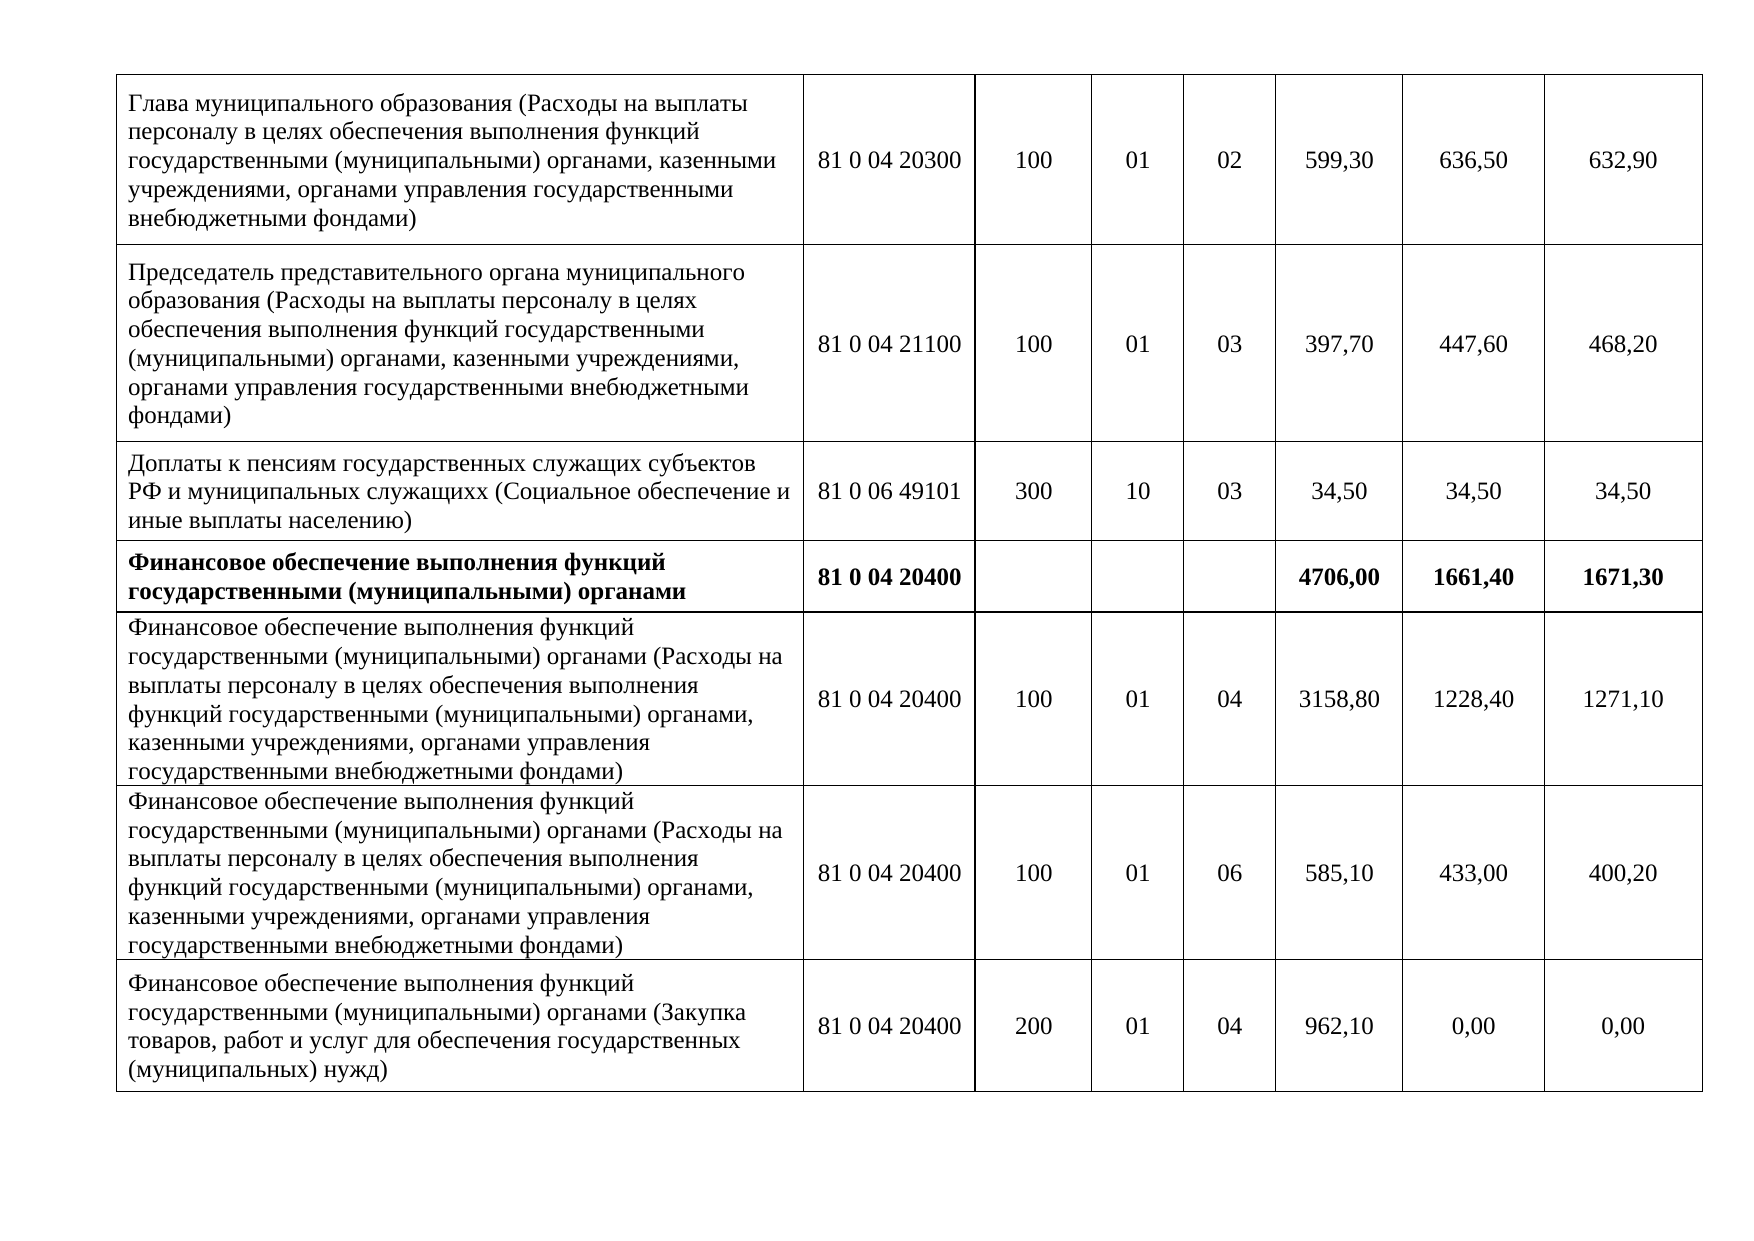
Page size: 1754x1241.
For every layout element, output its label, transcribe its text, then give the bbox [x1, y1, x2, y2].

table_cell 81 0 04 20400 [804, 541, 974, 611]
table_cell Финансовое обеспечение выполнения функций государственными (муниципальными) органами [117, 541, 803, 611]
table_cell 34,50 [1276, 442, 1402, 539]
table_cell 636,50 [1403, 75, 1544, 244]
table_cell 03 [1184, 442, 1275, 539]
table_cell 100 [976, 613, 1091, 785]
table_cell 200 [976, 960, 1091, 1091]
table_cell 03 [1184, 245, 1275, 441]
table_cell 1228,40 [1403, 613, 1544, 785]
table_cell Председатель представительного органа муниципального образования (Расходы на выплаты персоналу в целях обеспечения выполнения функций государственными (муниципальными) органами, казенными учреждениями, органами управления государственными внебюджетными фондами) [117, 245, 803, 441]
table_cell 34,50 [1403, 442, 1544, 539]
table_cell 962,10 [1276, 960, 1402, 1091]
table_cell 447,60 [1403, 245, 1544, 441]
table_cell 81 0 04 20300 [804, 75, 974, 244]
table_cell 04 [1184, 960, 1275, 1091]
table_cell Финансовое обеспечение выполнения функций государственными (муниципальными) органами (Расходы на выплаты персоналу в целях обеспечения выполнения функций государственными (муниципальными) органами, казенными учреждениями, органами управления государственными внебюджетными фондами) [117, 613, 803, 785]
table_cell 433,00 [1403, 786, 1544, 958]
table_cell Финансовое обеспечение выполнения функций государственными (муниципальными) органами (Закупка товаров, работ и услуг для обеспечения государственных (муниципальных) нужд) [117, 960, 803, 1091]
table_cell Глава муниципального образования (Расходы на выплаты персоналу в целях обеспечения выполнения функций государственными (муниципальными) органами, казенными учреждениями, органами управления государственными внебюджетными фондами) [117, 75, 803, 244]
table_cell 10 [1092, 442, 1183, 539]
table_cell 81 0 06 49101 [804, 442, 974, 539]
table_cell 400,20 [1545, 786, 1702, 958]
table_cell 01 [1092, 245, 1183, 441]
table_cell 3158,80 [1276, 613, 1402, 785]
table_cell 468,20 [1545, 245, 1702, 441]
table_cell 1661,40 [1403, 541, 1544, 611]
table_cell 01 [1092, 960, 1183, 1091]
table_cell 01 [1092, 786, 1183, 958]
table_cell 1271,10 [1545, 613, 1702, 785]
table_cell 04 [1184, 613, 1275, 785]
table_cell 01 [1092, 613, 1183, 785]
table_cell 300 [976, 442, 1091, 539]
table_cell 81 0 04 20400 [804, 786, 974, 958]
table_cell 34,50 [1545, 442, 1702, 539]
table_cell [1092, 541, 1183, 611]
table_cell 81 0 04 20400 [804, 960, 974, 1091]
table_cell 0,00 [1545, 960, 1702, 1091]
table_cell Доплаты к пенсиям государственных служащих субъектов РФ и муниципальных служащихх (Социальное обеспечение и иные выплаты населению) [117, 442, 803, 539]
table_cell 4706,00 [1276, 541, 1402, 611]
table_cell 632,90 [1545, 75, 1702, 244]
table_cell [976, 541, 1091, 611]
table_cell 06 [1184, 786, 1275, 958]
table_cell [1184, 541, 1275, 611]
table_cell 585,10 [1276, 786, 1402, 958]
table_cell 1671,30 [1545, 541, 1702, 611]
table_cell 100 [976, 245, 1091, 441]
table_cell 100 [976, 786, 1091, 958]
table_cell 02 [1184, 75, 1275, 244]
table_cell 81 0 04 21100 [804, 245, 974, 441]
table_cell 0,00 [1403, 960, 1544, 1091]
table_cell 01 [1092, 75, 1183, 244]
table_cell 599,30 [1276, 75, 1402, 244]
table_cell 81 0 04 20400 [804, 613, 974, 785]
table_cell 397,70 [1276, 245, 1402, 441]
table_cell 100 [976, 75, 1091, 244]
table_cell Финансовое обеспечение выполнения функций государственными (муниципальными) органами (Расходы на выплаты персоналу в целях обеспечения выполнения функций государственными (муниципальными) органами, казенными учреждениями, органами управления государственными внебюджетными фондами) [117, 786, 803, 958]
